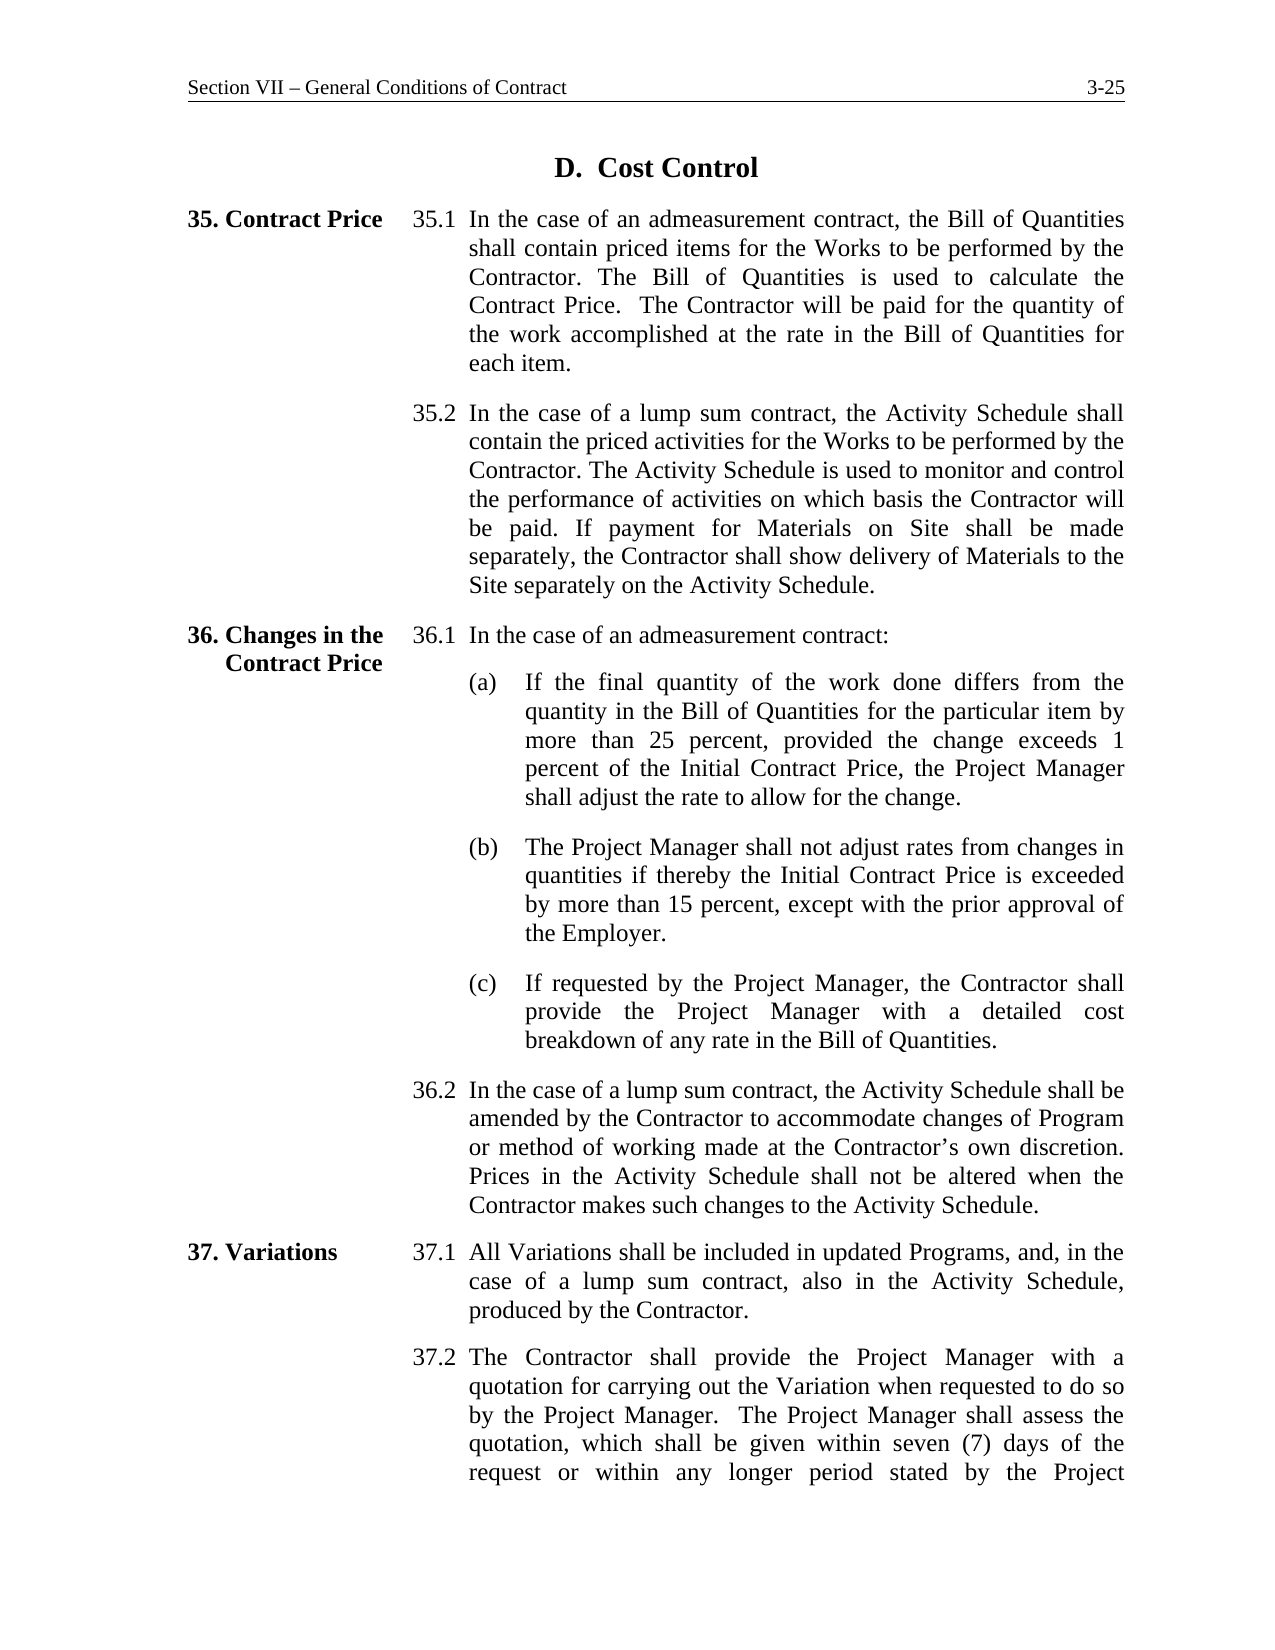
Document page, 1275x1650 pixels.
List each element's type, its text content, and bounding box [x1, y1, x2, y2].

table_cell Changes in the Contract Price [176, 620, 401, 1237]
table_header Contract Price [176, 204, 401, 620]
table_cell In the case of an admeasurement contract: If the final quantity of the work done differs from the quantity in the Bill of Quantities for the particular item by more than 25 percent, provided the change exceeds 1 percent of the Initial Contract Price, the Project Manager shall adjust the rate to allow for the change. The Project Manager shall not adjust rates from changes in quantities if thereby the Initial Contract Price is exceeded by more than 15 percent, except with the prior approval of the Employer. If requested by the Project Manager, the Contractor shall provide the Project Manager with a detailed cost breakdown of any rate in the Bill of Quantities. In the case of a lump sum contract, the Activity Schedule shall be amended by the Contractor to accommodate changes of Program or method of working made at the Contractor’s own discretion. Prices in the Activity Schedule shall not be altered when the Contractor makes such changes to the Activity Schedule. [401, 620, 1129, 1237]
text D. Cost Control [187, 150, 1125, 183]
table_header In the case of an admeasurement contract, the Bill of Quantities shall contain priced items for the Works to be performed by the Contractor. The Bill of Quantities is used to calculate the Contract Price. The Contractor will be paid for the quantity of the work accomplished at the rate in the Bill of Quantities for each item. In the case of a lump sum contract, the Activity Schedule shall contain the priced activities for the Works to be performed by the Contractor. The Activity Schedule is used to monitor and control the performance of activities on which basis the Contractor will be paid. If payment for Materials on Site shall be made separately, the Contractor shall show delivery of Materials to the Site separately on the Activity Schedule. [401, 204, 1129, 620]
table_cell Variations [176, 1237, 401, 1486]
